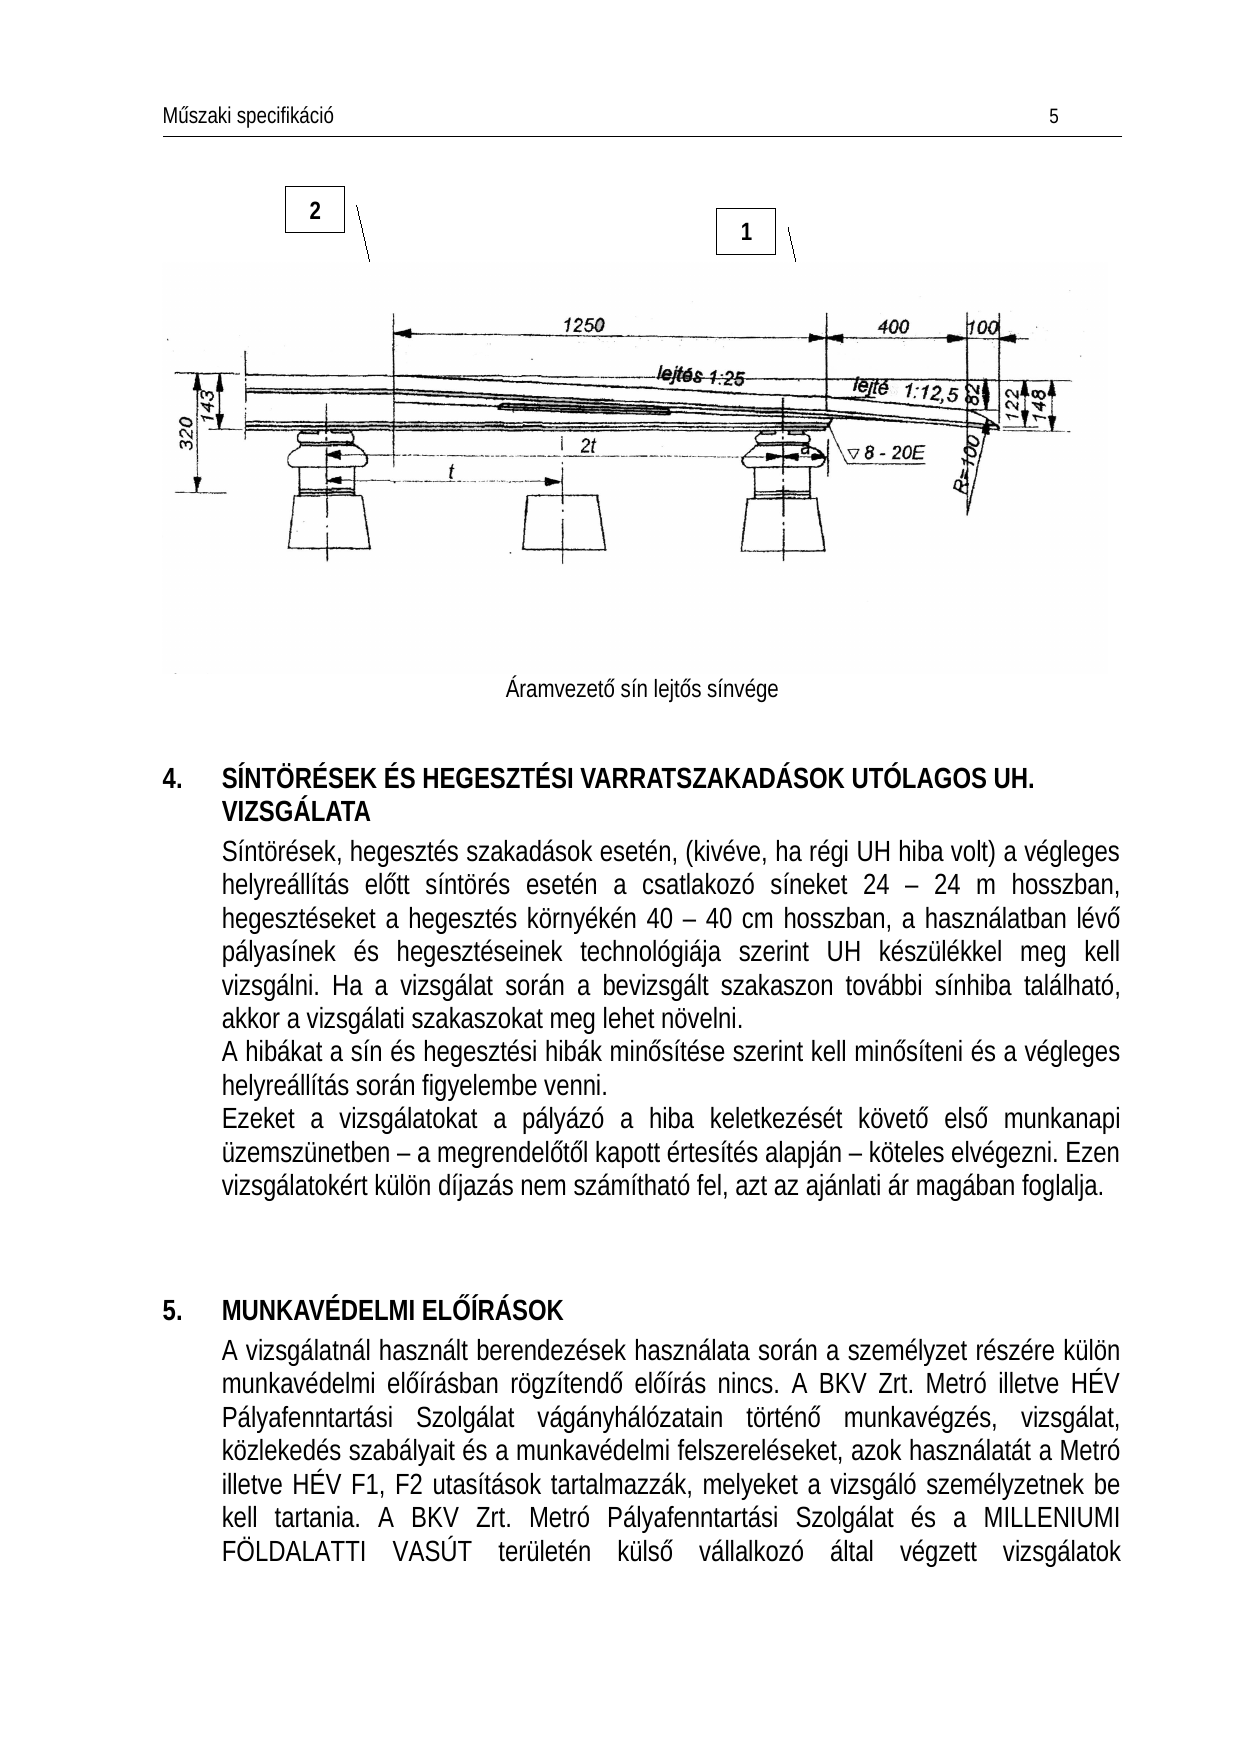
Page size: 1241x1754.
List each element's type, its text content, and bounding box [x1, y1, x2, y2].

text Áramvezető sín lejtős sínvége [162, 674, 1122, 702]
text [222, 1333, 1122, 1567]
subtitle 4. SÍNTÖRÉSEK ÉS HEGESZTÉSI VARRATSZAKADÁSOK UTÓLAGOS UH. VIZSGÁLATA [162, 761, 1122, 828]
text A hibákat a sín és hegesztési hibák minősítése szerint kell minősíteni és a végleges helyreállítás során figyelembe venni. [222, 1034, 1122, 1101]
text Ezeket a vizsgálatokat a pályázó a hiba keletkezését követő első munkanapi üzemszünetben – a megrendelőtől kapott értesítés alapján – köteles elvégezni. Ezen vizsgálatokért külön díjazás nem számítható fel, azt az ajánlati ár magában foglalja. [222, 1101, 1122, 1202]
subtitle 5. MUNKAVÉDELMI ELŐÍRÁSOK [162, 1293, 1122, 1327]
text Síntörések, hegesztés szakadások esetén, (kivéve, ha régi UH hiba volt) a végleges helyreállítás előtt síntörés esetén a csatlakozó síneket 24 – 24 m hosszban, hegesztéseket a hegesztés környékén 40 – 40 cm hosszban, a használatban lévő pályasínek és hegesztéseinek technológiája szerint UH készülékkel meg kell vizsgálni. Ha a vizsgálat során a bevizsgált szakaszon további sínhiba található, akkor a vizsgálati szakaszokat meg lehet növelni. [222, 834, 1122, 1034]
picture [162, 262, 1108, 674]
